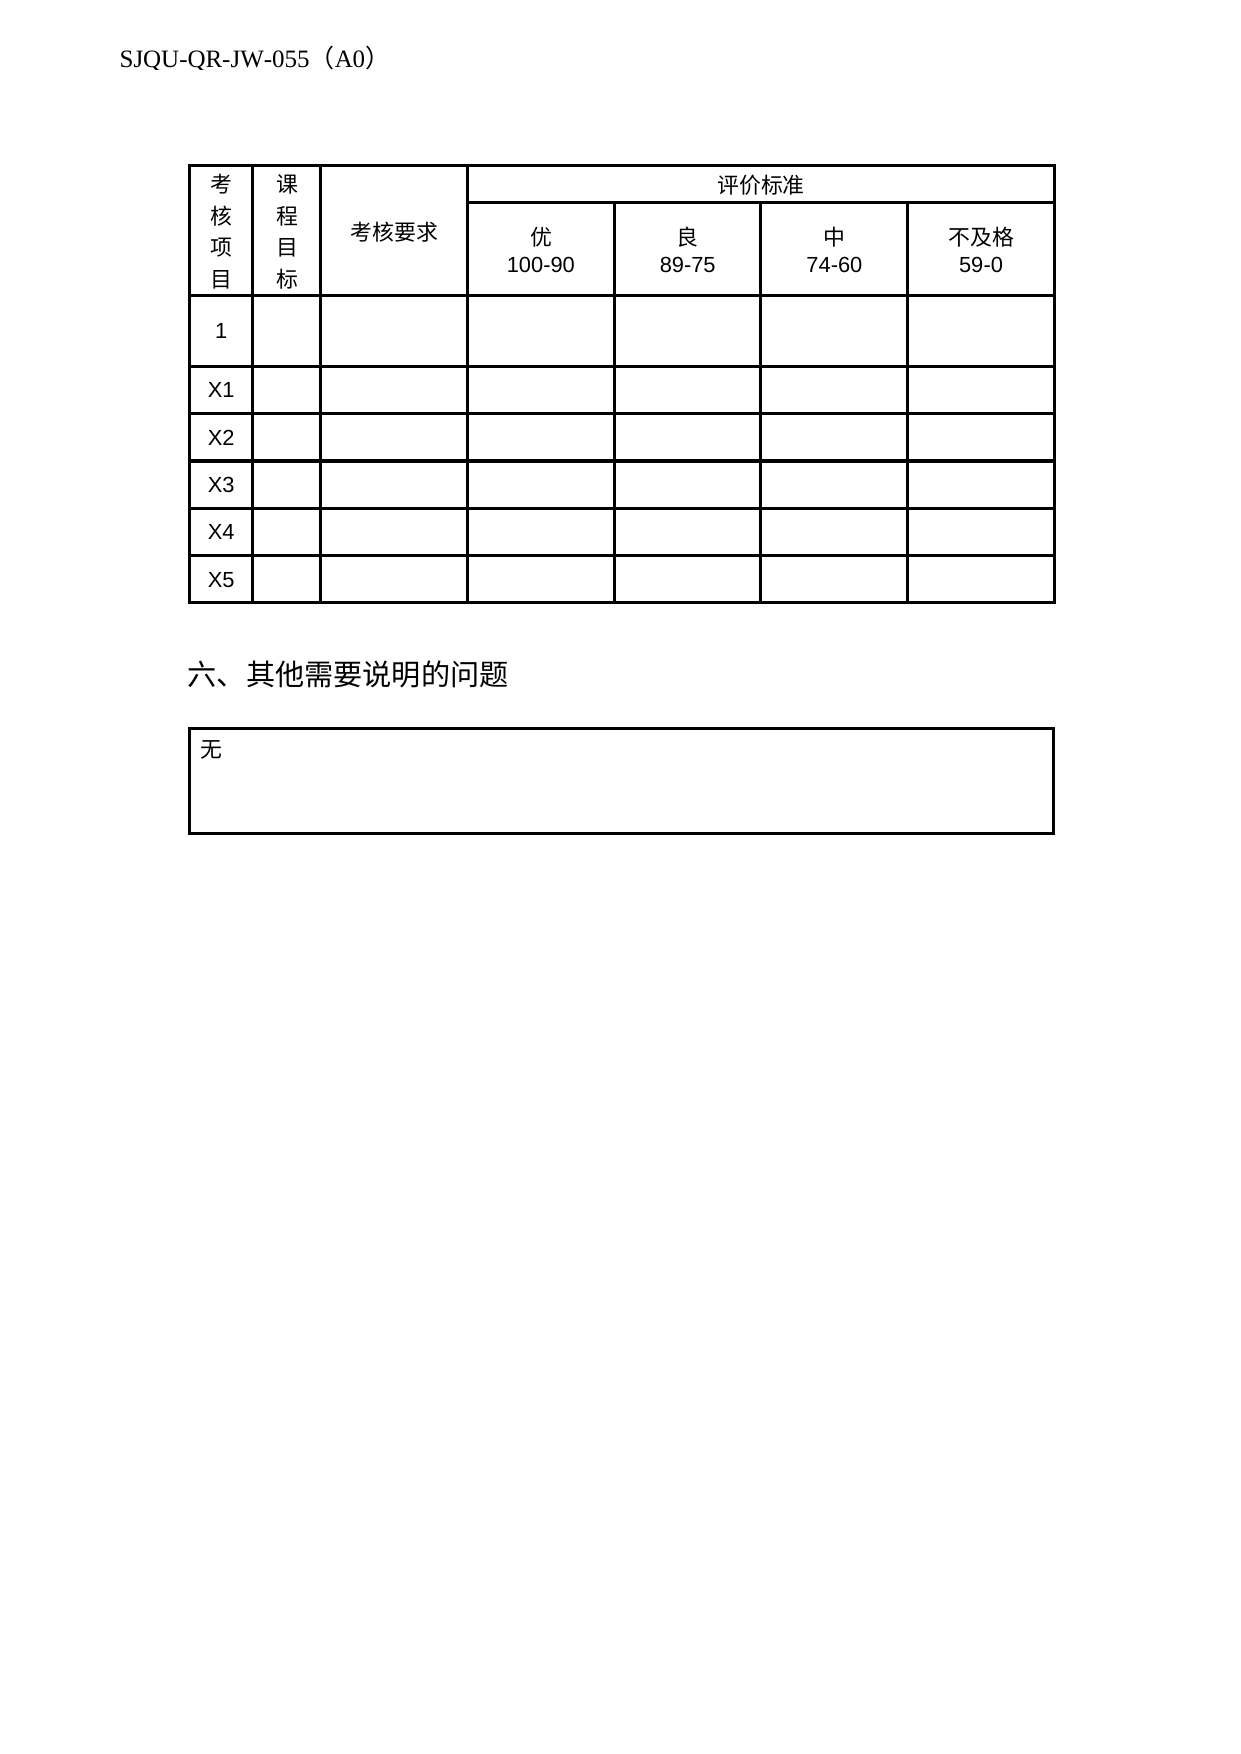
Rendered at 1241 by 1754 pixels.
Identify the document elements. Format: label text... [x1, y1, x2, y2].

table_cell [254, 368, 319, 412]
table_cell [762, 297, 906, 365]
table_cell [616, 557, 759, 601]
table_cell [616, 415, 759, 459]
table_cell 不及格 59-0 [909, 204, 1053, 294]
table_cell [254, 463, 319, 507]
table_cell [469, 415, 613, 459]
table_cell [909, 415, 1053, 459]
table_cell [762, 557, 906, 601]
table_cell 中 74-60 [762, 204, 906, 294]
table_cell [1043, 297, 1053, 365]
table_cell [254, 297, 319, 365]
table_cell [616, 510, 759, 554]
table_cell [322, 463, 466, 507]
table_cell [909, 297, 919, 365]
table_cell [469, 463, 613, 507]
table_cell [254, 557, 319, 601]
table_header 考核要求 [322, 167, 466, 294]
table_cell [762, 415, 906, 459]
table_header 考核项目 [191, 167, 251, 294]
table_cell [762, 368, 906, 412]
table_cell [909, 557, 1053, 601]
table_cell [762, 463, 906, 507]
text 六、其他需要说明的问题 [187, 638, 1053, 706]
table_header 无 [191, 730, 1052, 832]
table_cell X4 [191, 510, 251, 554]
table_cell 1 [191, 297, 251, 365]
table_cell X5 [191, 557, 251, 601]
table_cell X2 [191, 415, 251, 459]
table_cell [322, 297, 466, 365]
table_cell [322, 510, 466, 554]
table_cell [616, 368, 759, 412]
table_cell X3 [191, 463, 251, 507]
table_cell [322, 557, 466, 601]
table_cell 优 100-90 [469, 204, 613, 294]
table_header 课 程 目 标 [254, 167, 319, 294]
table_cell [322, 415, 466, 459]
table_cell [469, 557, 613, 601]
table_cell [909, 368, 1053, 412]
table_cell [909, 463, 1053, 507]
table_cell [469, 368, 613, 412]
table_cell 良 89-75 [616, 204, 759, 294]
table_cell [322, 368, 466, 412]
table_header 评价标准 [469, 167, 1053, 201]
table_cell [469, 297, 613, 365]
table_cell [254, 510, 319, 554]
table_cell [762, 510, 906, 554]
table_cell X1 [191, 368, 251, 412]
table_cell [616, 297, 759, 365]
table_cell [469, 510, 613, 554]
table_cell [254, 415, 319, 459]
table_cell [909, 510, 1053, 554]
table_cell [616, 463, 759, 507]
